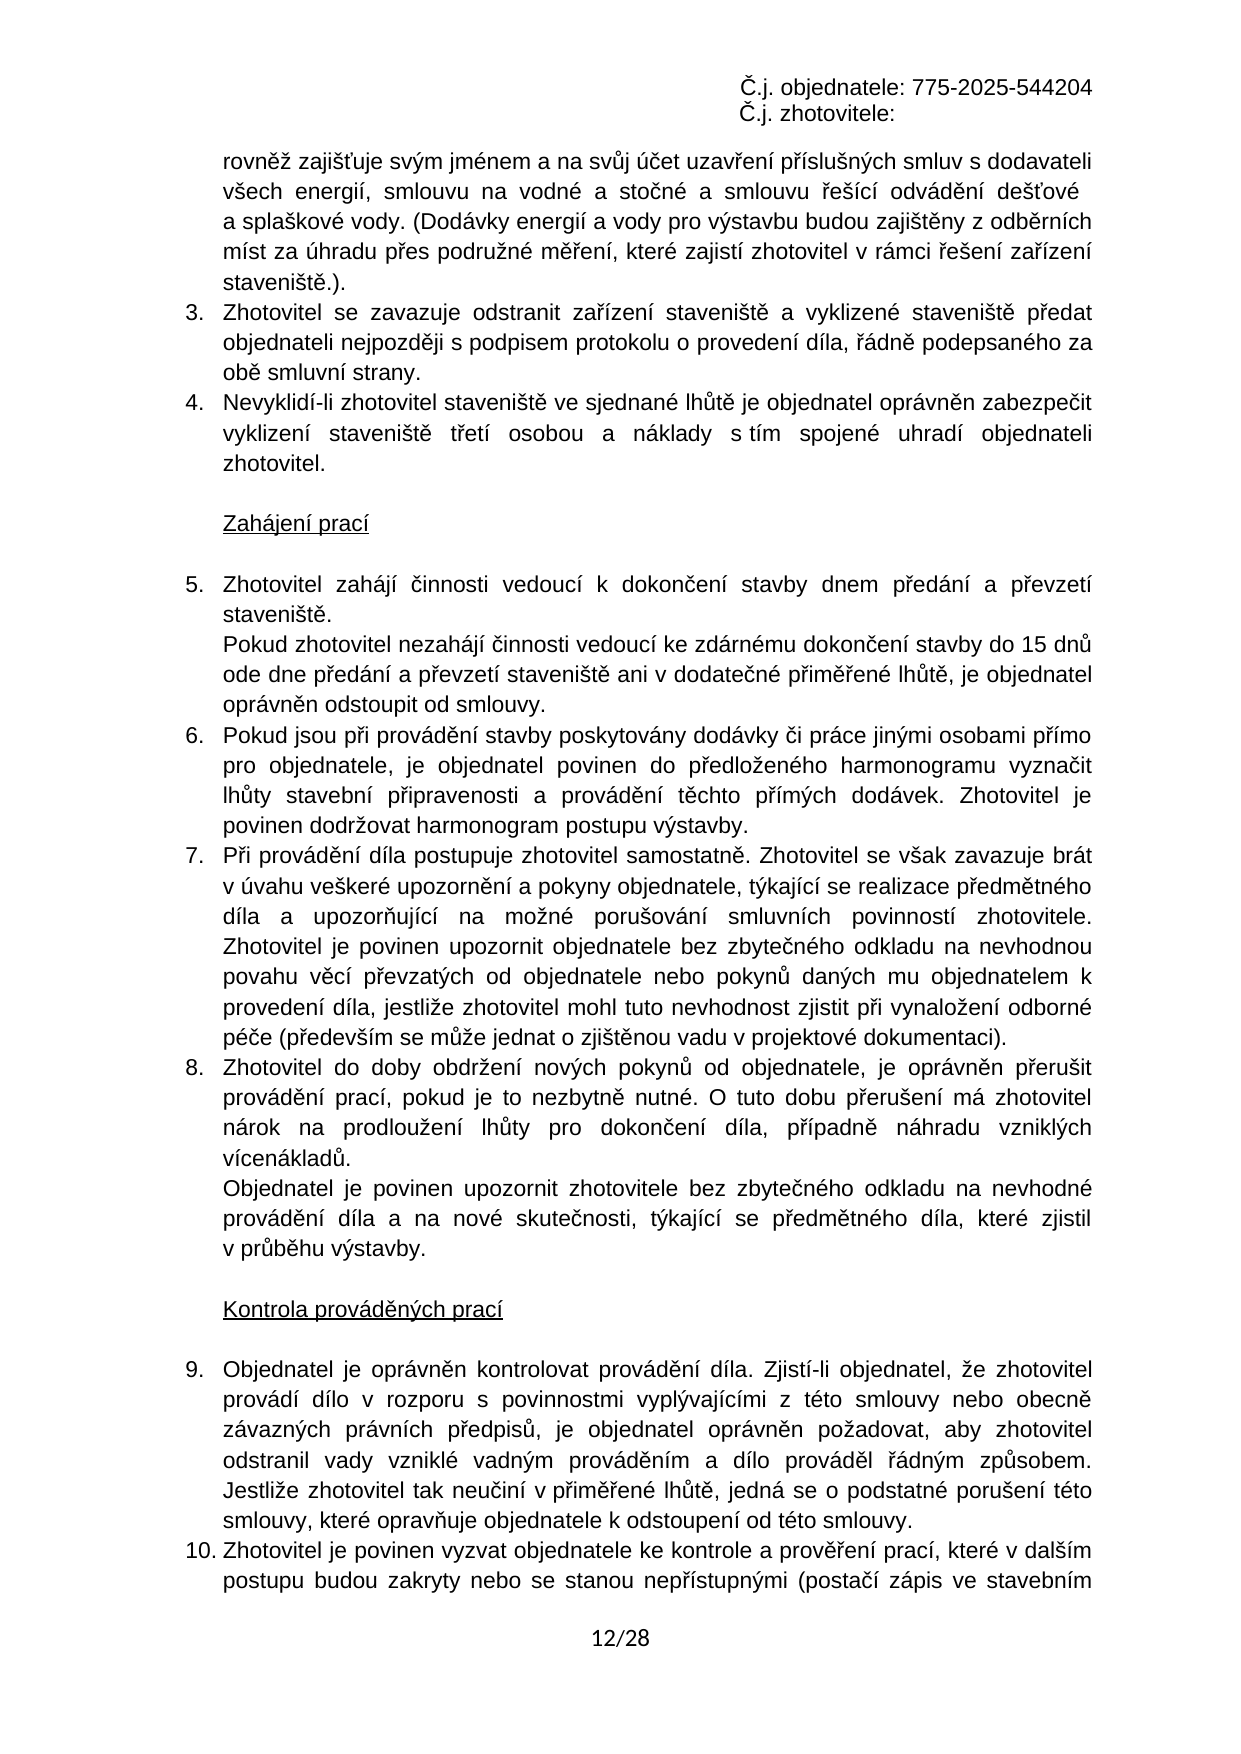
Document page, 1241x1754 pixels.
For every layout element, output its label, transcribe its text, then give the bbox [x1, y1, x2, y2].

list Zhotovitel do doby obdržení nových pokynů od objednatele, je oprávněn přerušit provádění prací, pokud je to nezbytně nutné. O tuto dobu přerušení má zhotovitel nárok na prodloužení lhůty pro dokončení díla, případně náhradu vzniklých vícenákladů. Objednatel je povinen upozornit zhotovitele bez zbytečného odkladu na nevhodné provádění díla a na nové skutečnosti, týkající se předmětného díla, které zjistil v průběhu výstavby. [185, 1054, 1093, 1261]
list Zahájení prací [223, 510, 1093, 536]
list Objednatel je oprávněn kontrolovat provádění díla. Zjistí-li objednatel, že zhotovitel provádí dílo v rozporu s povinnostmi vyplývajícími z této smlouvy nebo obecně závazných právních předpisů, je objednatel oprávněn požadovat, aby zhotovitel odstranil vady vzniklé vadným prováděním a dílo prováděl řádným způsobem. Jestliže zhotovitel tak neučiní v přiměřené lhůtě, jedná se o podstatné porušení této smlouvy, které opravňuje objednatele k odstoupení od této smlouvy. [185, 1356, 1093, 1533]
list Zhotovitel se zavazuje odstranit zařízení staveniště a vyklizené staveniště předat objednateli nejpozději s podpisem protokolu o provedení díla, řádně podepsaného za obě smluvní strany. [185, 299, 1093, 385]
list Při provádění díla postupuje zhotovitel samostatně. Zhotovitel se však zavazuje brát v úvahu veškeré upozornění a pokyny objednatele, týkající se realizace předmětného díla a upozorňující na možné porušování smluvních povinností zhotovitele. Zhotovitel je povinen upozornit objednatele bez zbytečného odkladu na nevhodnou povahu věcí převzatých od objednatele nebo pokynů daných mu objednatelem k provedení díla, jestliže zhotovitel mohl tuto nevhodnost zjistit při vynaložení odborné péče (především se může jednat o zjištěnou vadu v projektové dokumentaci). [185, 842, 1093, 1050]
list Nevyklidí-li zhotovitel staveniště ve sjednané lhůtě je objednatel oprávněn zabezpečit vyklizení staveniště třetí osobou a náklady s tím spojené uhradí objednateli zhotovitel. [185, 389, 1093, 476]
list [185, 1537, 1093, 1594]
list Zhotovitel zahájí činnosti vedoucí k dokončení stavby dnem předání a převzetí staveniště. Pokud zhotovitel nezahájí činnosti vedoucí ke zdárnému dokončení stavby do 15 dnů ode dne předání a převzetí staveniště ani v dodatečné přiměřené lhůtě, je objednatel oprávněn odstoupit od smlouvy. [185, 571, 1093, 718]
list Pokud jsou při provádění stavby poskytovány dodávky či práce jinými osobami přímo pro objednatele, je objednatel povinen do předloženého harmonogramu vyznačit lhůty stavební připravenosti a provádění těchto přímých dodávek. Zhotovitel je povinen dodržovat harmonogram postupu výstavby. [185, 722, 1093, 838]
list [185, 148, 1093, 295]
list Kontrola prováděných prací [223, 1265, 1093, 1322]
